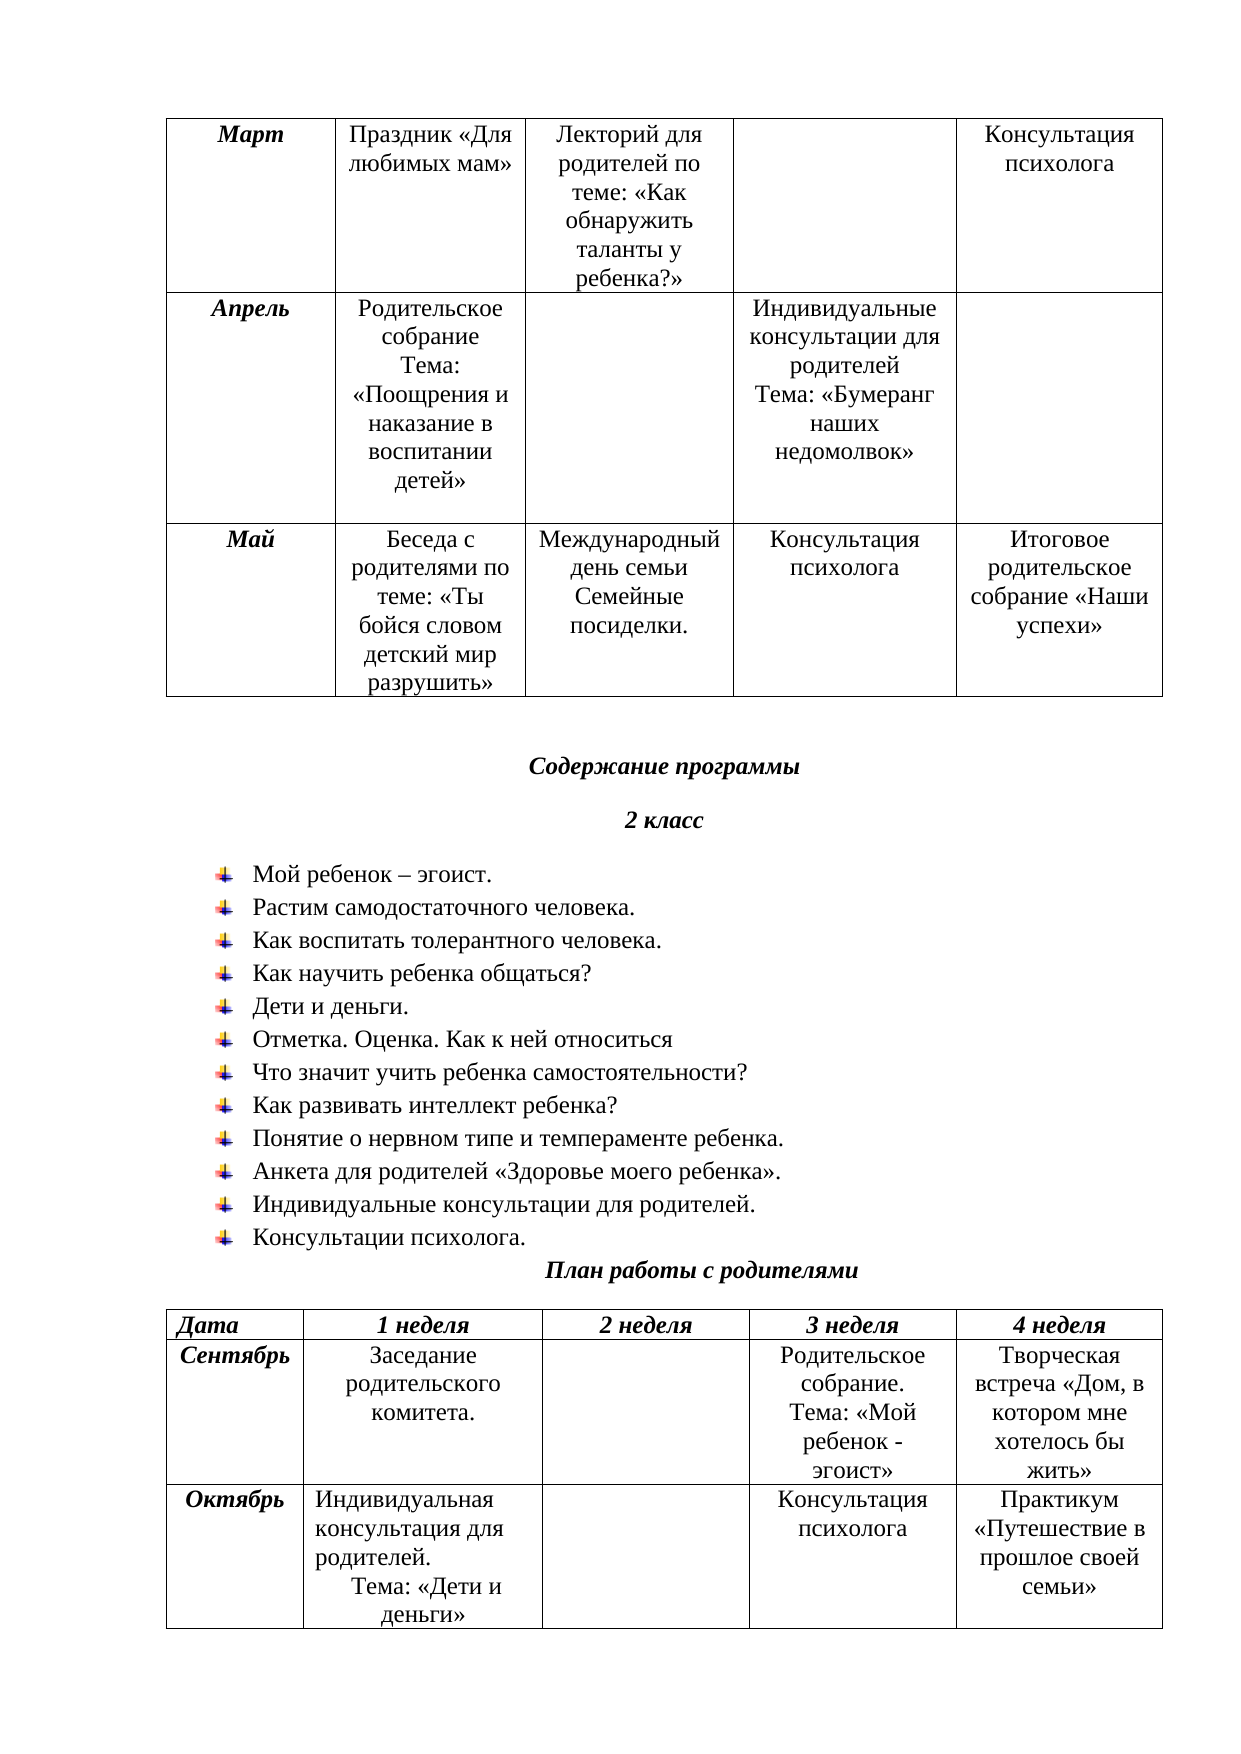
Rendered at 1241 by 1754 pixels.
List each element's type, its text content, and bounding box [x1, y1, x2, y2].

list Консультации психолога. [215, 1222, 1152, 1251]
list Растим самодостаточного человека. [215, 892, 1152, 921]
list Как развивать интеллект ребенка? [215, 1090, 1152, 1119]
table_cell Консультация психолога [734, 524, 956, 696]
table_cell Апрель [167, 293, 335, 523]
picture [215, 1129, 233, 1147]
table_header 1 неделя [304, 1310, 542, 1339]
table_cell Октябрь [167, 1485, 303, 1628]
picture [215, 1162, 233, 1180]
list Мой ребенок – эгоист. [215, 859, 1152, 888]
table_cell Лекторий для родителей по теме: «Как обнаружить таланты у ребенка?» [526, 119, 733, 292]
picture [215, 865, 233, 883]
picture [215, 931, 233, 949]
table_cell Итоговое родительское собрание «Наши успехи» [957, 524, 1162, 696]
table_cell Беседа с родителями по теме: «Ты бойся словом детский мир разрушить» [336, 524, 525, 696]
text Содержание программы [177, 751, 1152, 780]
table_cell Творческая встреча «Дом, в котором мне хотелось бы жить» [957, 1340, 1162, 1483]
table_cell Май [167, 524, 335, 696]
picture [215, 898, 233, 916]
list Отметка. Оценка. Как к ней относиться [215, 1024, 1152, 1053]
list Что значит учить ребенка самостоятельности? [215, 1057, 1152, 1086]
table_cell Март [167, 119, 335, 292]
list План работы с родителями [252, 1255, 1152, 1284]
table_cell Консультация психолога [750, 1485, 956, 1628]
table_cell [957, 293, 1162, 523]
table_cell Родительское собрание Тема: «Поощрения и наказание в воспитании детей» [336, 293, 525, 523]
picture [215, 1030, 233, 1048]
table_header 4 неделя [957, 1310, 1162, 1339]
table_cell [543, 1340, 749, 1483]
table_header Дата [167, 1310, 303, 1339]
table_cell Заседание родительского комитета. [304, 1340, 542, 1483]
table_cell [734, 119, 956, 292]
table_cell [957, 119, 1162, 292]
table_cell Индивидуальные консультации для родителей Тема: «Бумеранг наших недомолвок» [734, 293, 956, 523]
list Как научить ребенка общаться? [215, 958, 1152, 987]
picture [215, 1195, 233, 1213]
picture [215, 964, 233, 982]
table_cell Сентябрь [167, 1340, 303, 1483]
table_header 2 неделя [543, 1310, 749, 1339]
picture [215, 1096, 233, 1114]
text 2 класс [177, 805, 1152, 834]
list Дети и деньги. [215, 991, 1152, 1020]
table_cell Родительское собрание. Тема: «Мой ребенок - эгоист» [750, 1340, 956, 1483]
picture [215, 997, 233, 1015]
table_cell Праздник «Для любимых мам» [336, 119, 525, 292]
list Как воспитать толерантного человека. [215, 925, 1152, 954]
picture [215, 1228, 233, 1246]
list Понятие о нервном типе и темпераменте ребенка. [215, 1123, 1152, 1152]
list Индивидуальные консультации для родителей. [215, 1189, 1152, 1218]
picture [215, 1063, 233, 1081]
table_cell [543, 1485, 749, 1628]
table_cell [526, 293, 733, 523]
table_cell Индивидуальная консультация для родителей. Тема: «Дети и деньги» [304, 1485, 542, 1628]
table_header 3 неделя [750, 1310, 956, 1339]
table_cell Практикум «Путешествие в прошлое своей семьи» [957, 1485, 1162, 1628]
table_cell Международный день семьи Семейные посиделки. [526, 524, 733, 696]
list Анкета для родителей «Здоровье моего ребенка». [215, 1156, 1152, 1185]
